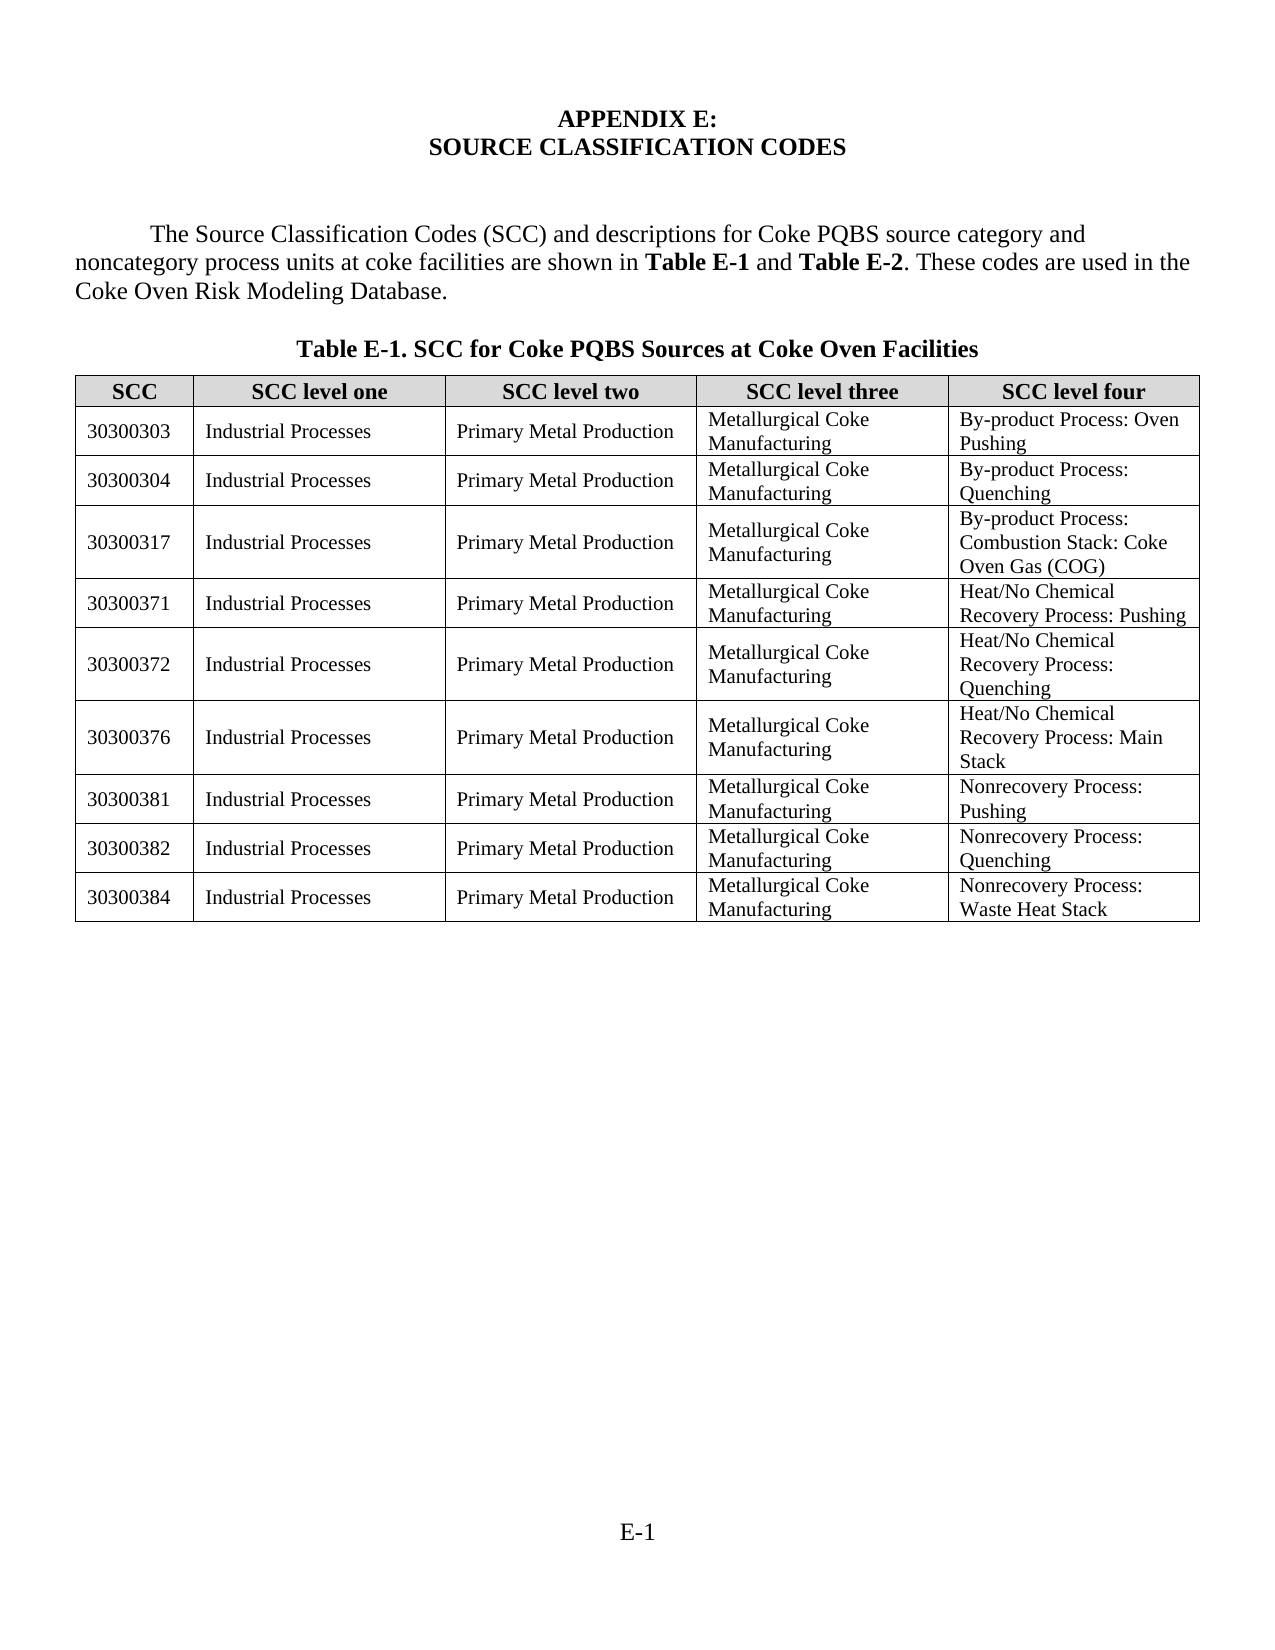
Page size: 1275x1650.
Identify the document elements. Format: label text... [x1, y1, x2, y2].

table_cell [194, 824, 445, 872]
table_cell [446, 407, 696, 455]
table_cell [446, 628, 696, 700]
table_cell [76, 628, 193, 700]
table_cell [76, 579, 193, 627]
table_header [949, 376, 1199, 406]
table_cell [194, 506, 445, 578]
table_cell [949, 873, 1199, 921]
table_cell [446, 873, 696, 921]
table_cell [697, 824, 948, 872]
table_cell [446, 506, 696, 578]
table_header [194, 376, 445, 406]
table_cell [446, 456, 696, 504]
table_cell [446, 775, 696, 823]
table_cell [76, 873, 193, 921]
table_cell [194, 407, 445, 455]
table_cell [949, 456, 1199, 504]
text The Source Classification Codes (SCC) and descriptions for Coke PQBS source category and noncategory process units at coke facilities are shown in Table E-1 and Table E-2. These codes are used in the Coke Oven Risk Modeling Database. [75, 219, 1200, 305]
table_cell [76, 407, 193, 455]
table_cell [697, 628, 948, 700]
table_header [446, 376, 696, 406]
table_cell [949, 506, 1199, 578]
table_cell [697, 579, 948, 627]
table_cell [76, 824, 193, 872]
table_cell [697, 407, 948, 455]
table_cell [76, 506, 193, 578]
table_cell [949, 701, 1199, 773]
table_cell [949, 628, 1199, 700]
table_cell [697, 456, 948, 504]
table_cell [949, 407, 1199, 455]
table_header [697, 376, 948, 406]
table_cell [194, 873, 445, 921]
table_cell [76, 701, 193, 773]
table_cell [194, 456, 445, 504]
subtitle SOURCE CLASSIFICATION CODES [75, 132, 1200, 161]
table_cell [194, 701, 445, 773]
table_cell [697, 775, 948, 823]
text Table E-1. SCC for Coke PQBS Sources at Coke Oven Facilities [75, 334, 1200, 362]
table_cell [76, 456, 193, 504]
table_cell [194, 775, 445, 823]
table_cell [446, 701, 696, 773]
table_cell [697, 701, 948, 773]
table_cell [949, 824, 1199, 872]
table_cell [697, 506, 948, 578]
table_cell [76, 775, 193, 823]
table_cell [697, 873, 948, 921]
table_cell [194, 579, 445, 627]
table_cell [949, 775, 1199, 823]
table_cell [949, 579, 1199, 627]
subtitle APPENDIX E: [75, 104, 1200, 132]
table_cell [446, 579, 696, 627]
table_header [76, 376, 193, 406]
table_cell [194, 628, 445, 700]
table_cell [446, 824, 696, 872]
